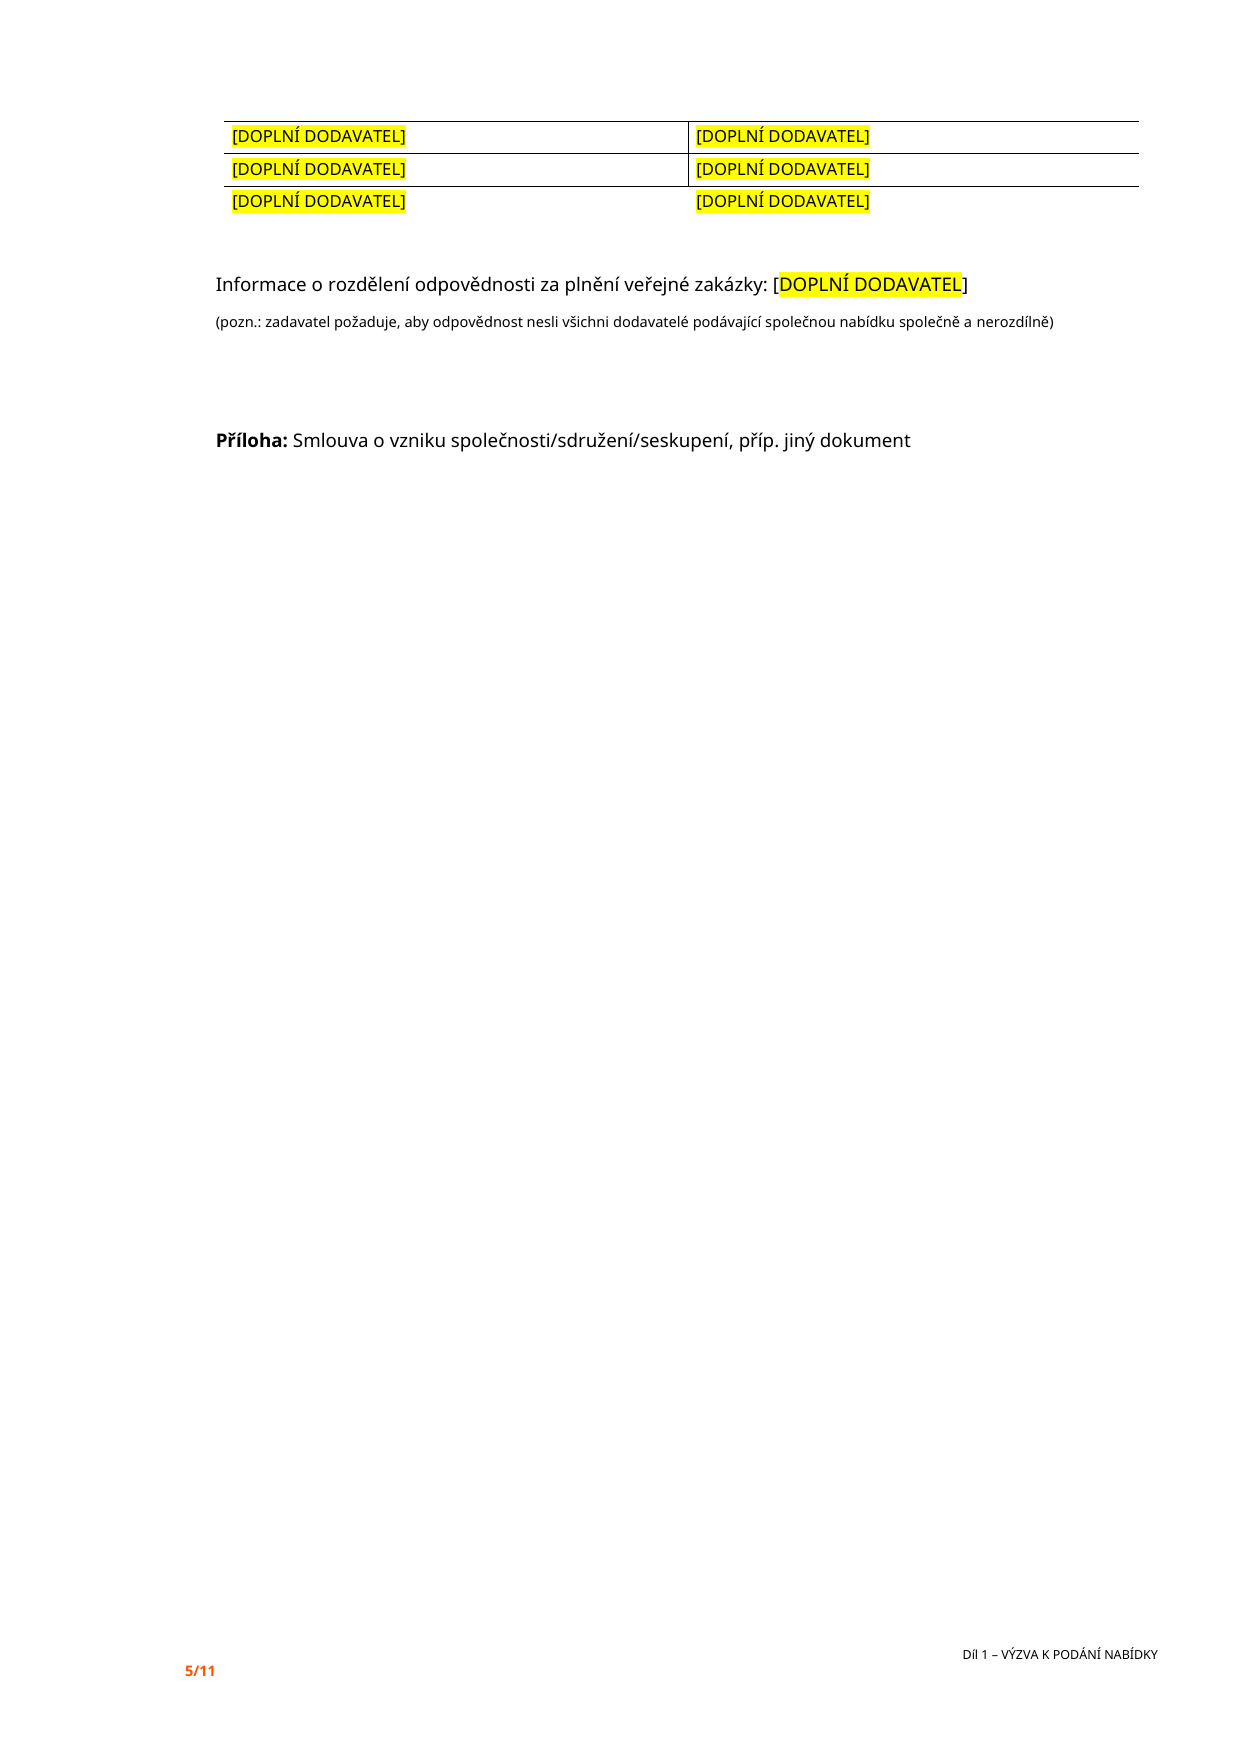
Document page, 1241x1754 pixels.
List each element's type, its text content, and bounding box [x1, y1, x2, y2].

text Příloha: Smlouva o vzniku společnosti/sdružení/seskupení, příp. jiný dokument [216, 428, 1122, 453]
table_cell [DOPLNÍ DODAVATEL] [224, 154, 688, 186]
table_cell [DOPLNÍ DODAVATEL] [689, 122, 1139, 153]
text Informace o rozdělení odpovědnosti za plnění veřejné zakázky: [DOPLNÍ DODAVATEL] [216, 272, 779, 297]
table_cell [DOPLNÍ DODAVATEL] [688, 187, 1139, 219]
text (pozn.: zadavatel požaduje, aby odpovědnost nesli všichni dodavatelé podávající společnou nabídku společně a nerozdílně) [216, 312, 1122, 332]
table_cell [DOPLNÍ DODAVATEL] [689, 154, 1139, 186]
table_cell [DOPLNÍ DODAVATEL] [224, 187, 688, 219]
table_cell [DOPLNÍ DODAVATEL] [224, 122, 688, 153]
